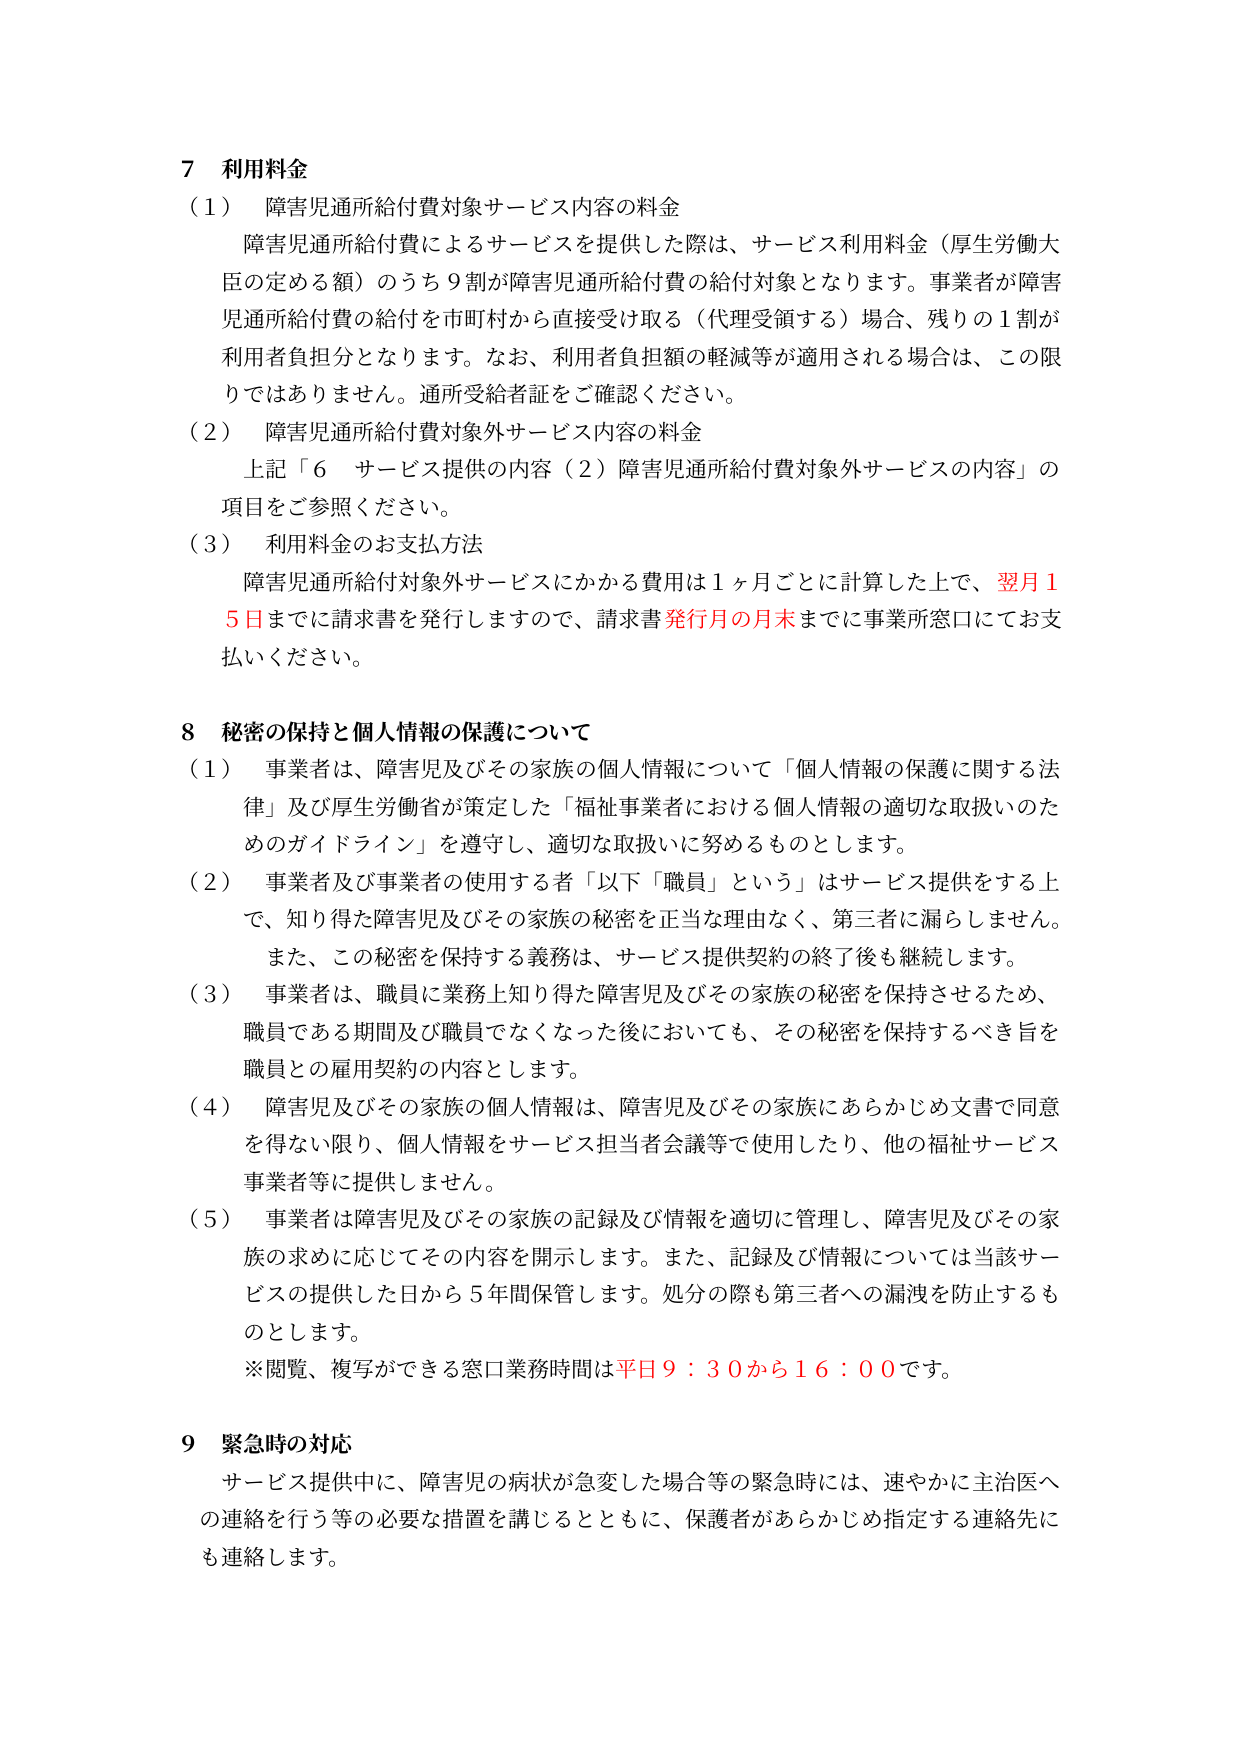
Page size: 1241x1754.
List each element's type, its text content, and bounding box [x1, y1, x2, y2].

text 障害児通所給付費によるサービスを提供した際は、サービス利用料金（厚生労働大臣の定める額）のうち９割が障害児通所給付費の給付対象となります。事業者が障害児通所給付費の給付を市町村から直接受け取る（代理受領する）場合、残りの１割が利用者負担分となります。なお、利用者負担額の軽減等が適用される場合は、この限りではありません。通所受給者証をご確認ください。 [177, 225, 1063, 412]
text （１） 事業者は、障害児及びその家族の個人情報について「個人情報の保護に関する法律」及び厚生労働省が策定した「福祉事業者における個人情報の適切な取扱いのためのガイドライン」を遵守し、適切な取扱いに努めるものとします。 [177, 750, 1063, 862]
text （４） 障害児及びその家族の個人情報は、障害児及びその家族にあらかじめ文書で同意を得ない限り、個人情報をサービス担当者会議等で使用したり、他の福祉サービス事業者等に提供しません。 [177, 1087, 1063, 1200]
text （２） 障害児通所給付費対象外サービス内容の料金 [177, 412, 1063, 450]
text （３） 利用料金のお支払方法 [177, 525, 1063, 562]
text （３） 事業者は、職員に業務上知り得た障害児及びその家族の秘密を保持させるため、職員である期間及び職員でなくなった後においても、その秘密を保持するべき旨を職員との雇用契約の内容とします。 [177, 975, 1063, 1087]
text ９ 緊急時の対応 [177, 1425, 1063, 1462]
text サービス提供中に、障害児の病状が急変した場合等の緊急時には、速やかに主治医への連絡を行う等の必要な措置を講じるとともに、保護者があらかじめ指定する連絡先にも連絡します。 [199, 1462, 1063, 1575]
text ※閲覧、複写ができる窓口業務時間は平日９：３０から１６：００です。 [177, 1350, 1063, 1387]
text ８ 秘密の保持と個人情報の保護について [177, 712, 1063, 750]
text （５） 事業者は障害児及びその家族の記録及び情報を適切に管理し、障害児及びその家族の求めに応じてその内容を開示します。また、記録及び情報については当該サービスの提供した日から５年間保管します。処分の際も第三者への漏洩を防止するものとします。 [177, 1200, 1063, 1350]
text （１） 障害児通所給付費対象サービス内容の料金 [177, 187, 1063, 225]
text ７ 利用料金 [177, 150, 1063, 187]
text また、この秘密を保持する義務は、サービス提供契約の終了後も継続します。 [177, 937, 1063, 975]
text （２） 事業者及び事業者の使用する者「以下「職員」という」はサービス提供をする上で、知り得た障害児及びその家族の秘密を正当な理由なく、第三者に漏らしません。 [177, 862, 1063, 937]
text 障害児通所給付対象外サービスにかかる費用は１ヶ月ごとに計算した上で、翌月１５日までに請求書を発行しますので、請求書発行月の月末までに事業所窓口にてお支払いください。 [177, 562, 1063, 675]
text 上記「６ サービス提供の内容（２）障害児通所給付費対象外サービスの内容」の項目をご参照ください。 [177, 450, 1063, 525]
